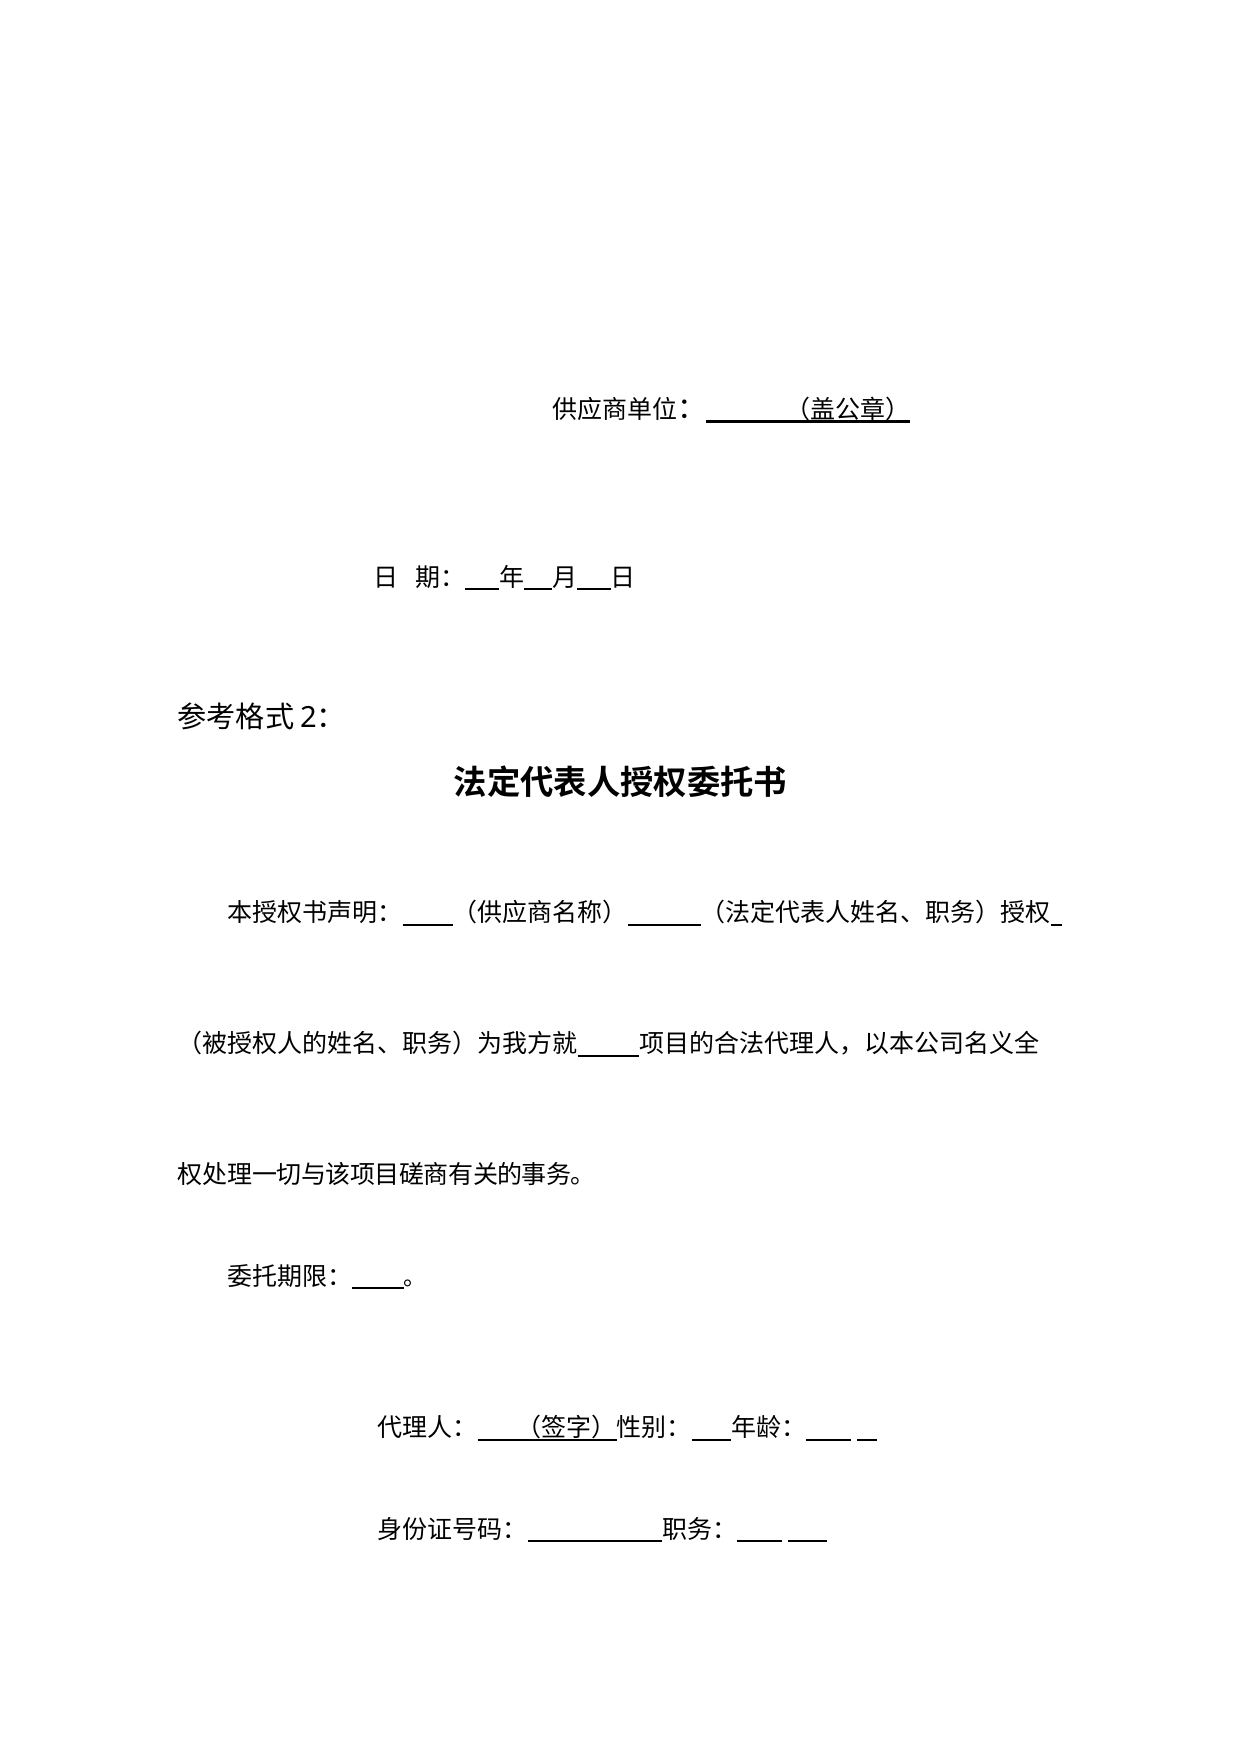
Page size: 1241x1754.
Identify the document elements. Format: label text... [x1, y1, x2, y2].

text 身份证号码： 职务： . [177, 1495, 1063, 1560]
text 委托期限： 。 [177, 1242, 1063, 1307]
text 供应商单位： （盖公章） [177, 373, 990, 438]
text 代理人： （签字）性别： 年龄： . [177, 1393, 1063, 1458]
text 参考格式2： [177, 682, 1063, 747]
text 本授权书声明： （供应商名称） （法定代表人姓名、职务）授权 （被授权人的姓名、职务）为我方就 项目的合法代理人，以本公司名义全权处理一切与该项目磋商有关的事务。 [177, 878, 1063, 1205]
text 法定代表人授权委托书 [177, 747, 1063, 813]
text 日 期： 年 月 日 [177, 543, 1063, 608]
